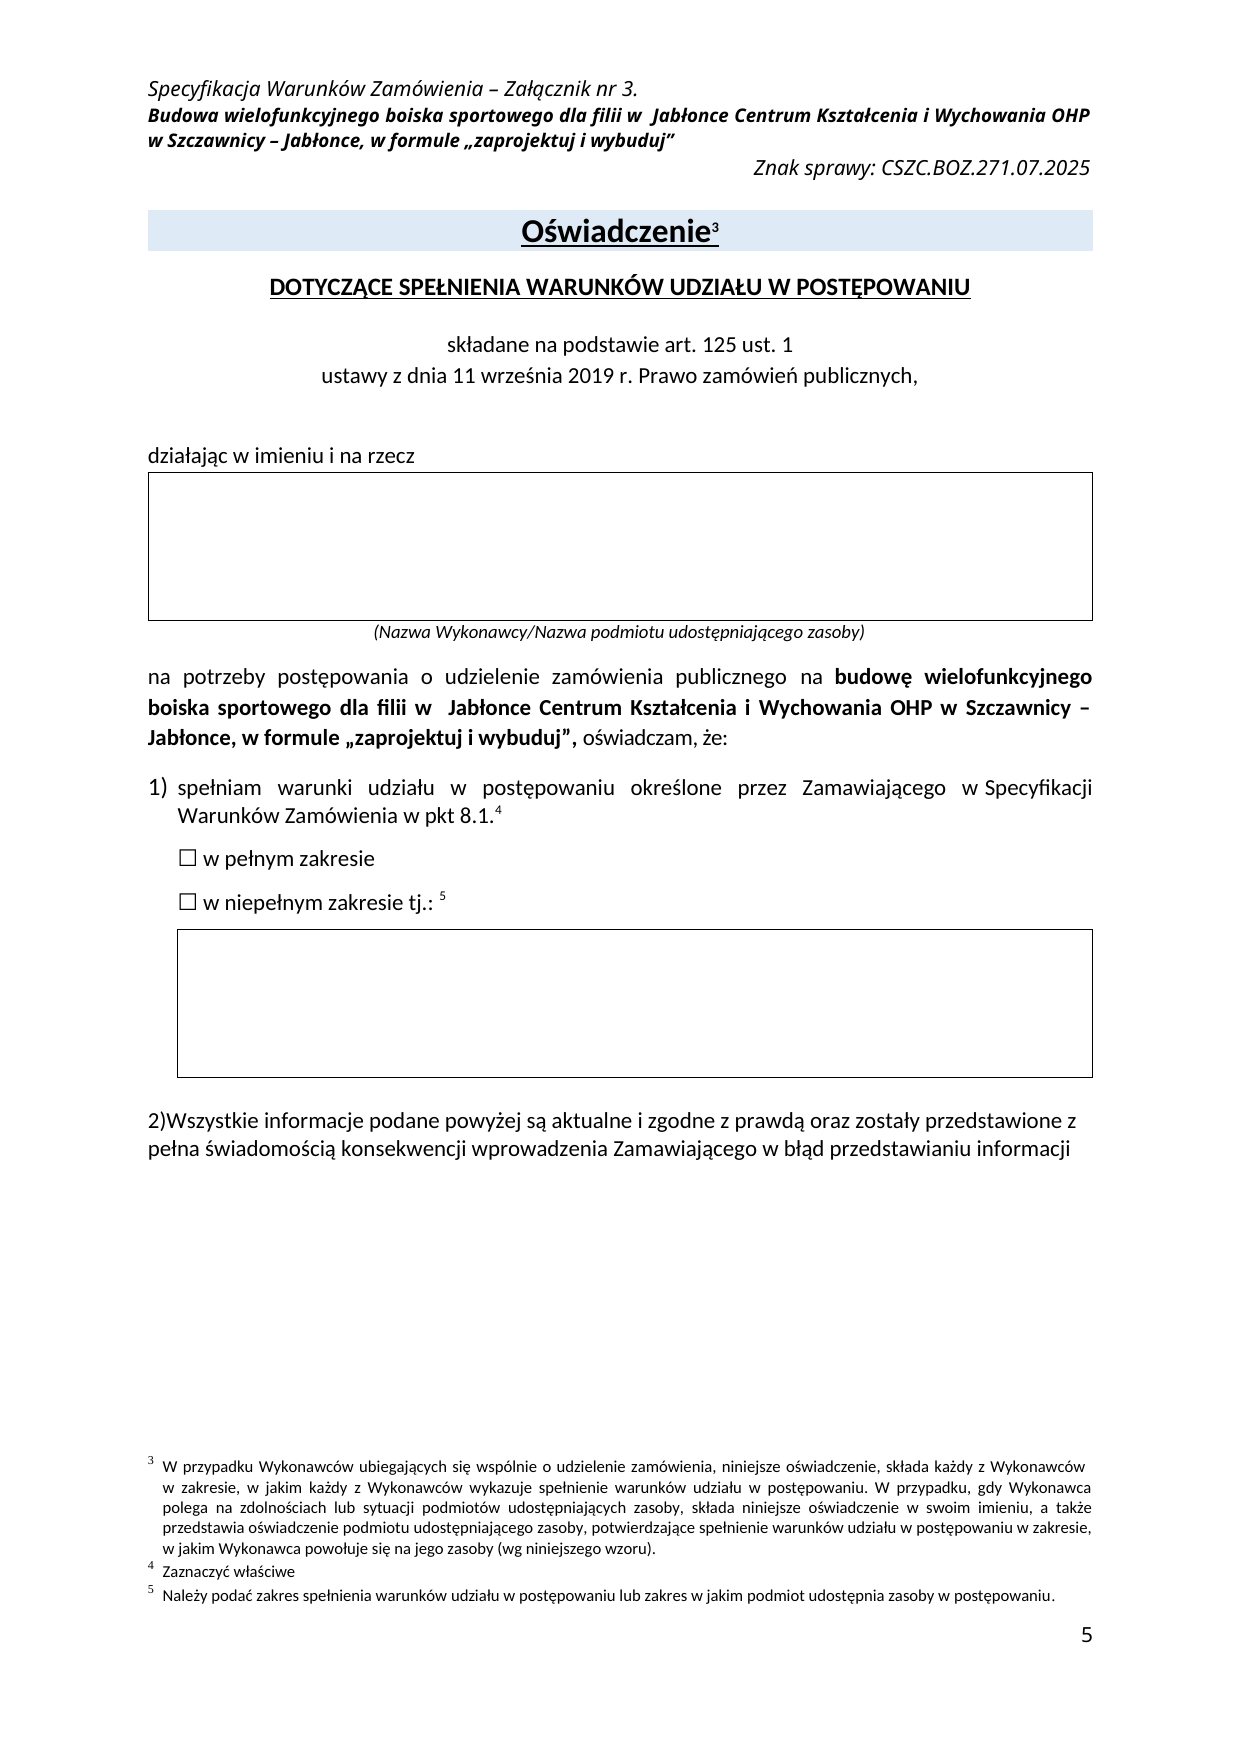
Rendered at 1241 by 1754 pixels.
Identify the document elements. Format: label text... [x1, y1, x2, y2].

text składane na podstawie art. 125 ust. 1 [148, 330, 1093, 358]
list spełniam warunki udziału w postępowaniu określone przez Zamawiającego w Specyfikacji Warunków Zamówienia w pkt 8.1. [148, 771, 1093, 829]
text DOTYCZĄCE SPEŁNIENIA WARUNKÓW UDZIAŁU W POSTĘPOWANIU [148, 272, 1093, 302]
text w pełnym zakresie [177, 842, 1093, 873]
table_header [149, 473, 1092, 619]
text Oświadczenie [148, 210, 1093, 251]
text działając w imieniu i na rzecz [148, 442, 1093, 469]
table_header [178, 930, 1092, 1077]
text na potrzeby postępowania o udzielenie zamówienia publicznego na budowę wielofunkcyjnego boiska sportowego dla filii w Jabłonce Centrum Kształcenia i Wychowania OHP w Szczawnicy – Jabłonce, w formule „zaprojektuj i wybuduj”, oświadczam, że: [148, 662, 1093, 751]
text w niepełnym zakresie tj.: [177, 886, 1093, 917]
text (Nazwa Wykonawcy/Nazwa podmiotu udostępniającego zasoby) [148, 621, 1093, 643]
text ustawy z dnia 11 września 2019 r. Prawo zamówień publicznych, [148, 361, 1093, 389]
text 2)Wszystkie informacje podane powyżej są aktualne i zgodne z prawdą oraz zostały przedstawione z pełna świadomością konsekwencji wprowadzenia Zamawiającego w błąd przedstawianiu informacji [148, 1106, 1093, 1162]
